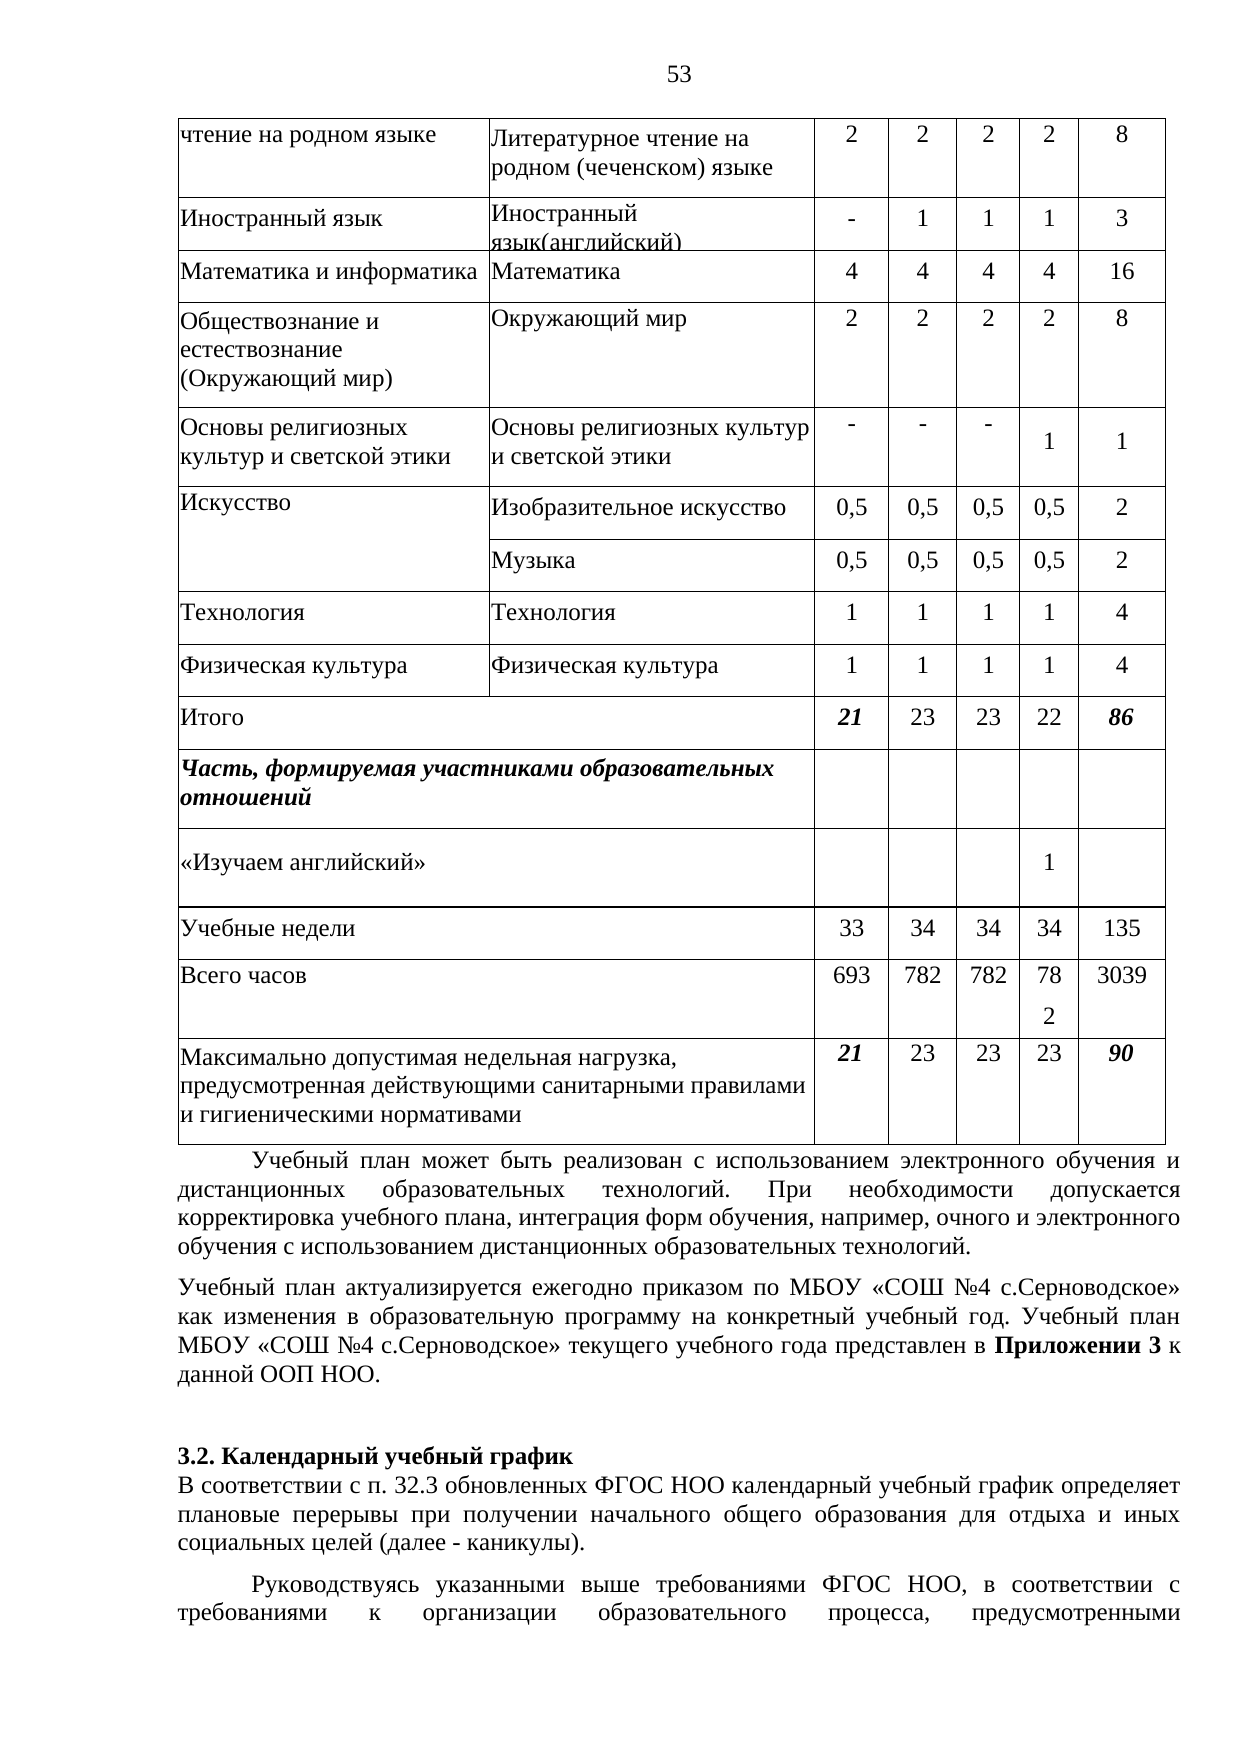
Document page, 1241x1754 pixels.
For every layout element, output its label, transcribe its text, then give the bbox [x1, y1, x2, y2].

table_cell 2 [889, 303, 956, 407]
table_cell «Изучаем английский» [179, 829, 814, 906]
table_cell 0,5 [889, 487, 956, 538]
table_cell 4 [1079, 592, 1165, 643]
table_cell 21 [815, 697, 888, 748]
text Учебный план актуализируется ежегодно приказом по МБОУ «СОШ №4 с.Серноводское» как изменения в образовательную программу на конкретный учебный год. Учебный план МБОУ «СОШ №4 с.Серноводское» текущего учебного года представлен в Приложении 3 к данной ООП НОО. [177, 1272, 1181, 1387]
table_cell 135 [1079, 908, 1165, 959]
table_cell 90 [1079, 1039, 1165, 1144]
table_cell 4 [815, 251, 888, 302]
table_cell 693 [815, 960, 888, 1037]
table_cell 2 [957, 119, 1019, 197]
table_cell 2 [1079, 540, 1165, 591]
table_cell 1 [957, 198, 1019, 249]
table_cell Технология [179, 592, 489, 643]
table_cell 1 [1020, 592, 1078, 643]
table_cell 2 [815, 303, 888, 407]
table_cell 1 [1020, 198, 1078, 249]
table_cell 1 [889, 645, 956, 696]
table_cell - [957, 408, 1019, 486]
table_cell Музыка [490, 540, 814, 591]
table_cell 2 [957, 303, 1019, 407]
table_cell 4 [1079, 645, 1165, 696]
table_cell 1 [815, 645, 888, 696]
table_cell 1 [1020, 829, 1078, 906]
table_cell 78 2 [1020, 960, 1078, 1037]
table_cell 1 [1020, 645, 1078, 696]
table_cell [179, 119, 489, 197]
table_cell 3039 [1079, 960, 1165, 1037]
table_cell Учебные недели [179, 908, 814, 959]
table_cell 23 [889, 697, 956, 748]
table_cell 23 [957, 1039, 1019, 1144]
table_cell - [815, 408, 888, 486]
table_cell [1079, 829, 1165, 906]
table_cell [889, 750, 956, 827]
table_cell Обществознание и естествознание (Окружающий мир) [179, 303, 489, 407]
table_cell 23 [889, 1039, 956, 1144]
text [177, 1569, 1181, 1626]
table_cell Искусство [179, 487, 489, 591]
table_cell 34 [889, 908, 956, 959]
table_cell Литературное чтение на родном (чеченском) языке [490, 119, 814, 197]
table_cell 2 [1020, 119, 1078, 197]
table_cell 34 [957, 908, 1019, 959]
table_cell Физическая культура [490, 645, 814, 696]
table_cell 0,5 [957, 540, 1019, 591]
table_cell Математика и информатика [179, 251, 489, 302]
table_cell 8 [1079, 119, 1165, 197]
table_cell Математика [490, 251, 814, 302]
text Учебный план может быть реализован с использованием электронного обучения и дистанционных образовательных технологий. При необходимости допускается корректировка учебного плана, интеграция форм обучения, например, очного и электронного обучения с использованием дистанционных образовательных технологий. [177, 1145, 1181, 1260]
table_cell 4 [1020, 251, 1078, 302]
table_cell 782 [957, 960, 1019, 1037]
table_cell 1 [1079, 408, 1165, 486]
table_cell 23 [957, 697, 1019, 748]
table_cell Часть, формируемая участниками образовательных отношений [179, 750, 814, 827]
table_cell Основы религиозных культур и светской этики [490, 408, 814, 486]
table_cell 0,5 [1020, 487, 1078, 538]
table_cell 34 [1020, 908, 1078, 959]
table_cell 4 [889, 251, 956, 302]
table_cell 2 [1020, 303, 1078, 407]
table_cell 21 [815, 1039, 888, 1144]
table_cell Итого [179, 697, 814, 748]
table_cell 33 [815, 908, 888, 959]
table_cell 1 [815, 592, 888, 643]
table_cell [889, 829, 956, 906]
table_cell Основы религиозных культур и светской этики [179, 408, 489, 486]
table_cell 3 [1079, 198, 1165, 249]
table_cell [957, 750, 1019, 827]
table_cell [1079, 750, 1165, 827]
table_cell 782 [889, 960, 956, 1037]
table_cell 0,5 [815, 540, 888, 591]
table_cell 2 [889, 119, 956, 197]
table_cell Окружающий мир [490, 303, 814, 407]
table_cell 1 [957, 645, 1019, 696]
table_cell 1 [957, 592, 1019, 643]
table_cell Иностранный язык [179, 198, 489, 249]
table_cell 0,5 [815, 487, 888, 538]
table_cell [1020, 750, 1078, 827]
table_cell 1 [1020, 408, 1078, 486]
text В соответствии с п. 32.3 обновленных ФГОС НОО календарный учебный график определяет плановые перерывы при получении начального общего образования для отдыха и иных социальных целей (далее - каникулы). [177, 1470, 1181, 1556]
table_cell Изобразительное искусство [490, 487, 814, 538]
table_cell 2 [815, 119, 888, 197]
table_cell 0,5 [1020, 540, 1078, 591]
table_cell 4 [957, 251, 1019, 302]
table_cell Физическая культура [179, 645, 489, 696]
table_cell 0,5 [889, 540, 956, 591]
table_cell Всего часов [179, 960, 814, 1037]
table_cell Максимально допустимая недельная нагрузка, предусмотренная действующими санитарными правилами и гигиеническими нормативами [179, 1039, 814, 1144]
table_cell 0,5 [957, 487, 1019, 538]
table_cell 8 [1079, 303, 1165, 407]
table_cell [815, 829, 888, 906]
table_cell 22 [1020, 697, 1078, 748]
table_cell - [815, 198, 888, 249]
table_cell [815, 750, 888, 827]
table_cell 2 [1079, 487, 1165, 538]
table_cell [957, 829, 1019, 906]
table_cell 1 [889, 198, 956, 249]
table_cell - [889, 408, 956, 486]
table_cell 86 [1079, 697, 1165, 748]
table_cell 1 [889, 592, 956, 643]
subtitle 3.2. Календарный учебный график [177, 1441, 1181, 1470]
table_cell Технология [490, 592, 814, 643]
table_cell 16 [1079, 251, 1165, 302]
table_cell Иностранный язык(английский) [637, 198, 814, 249]
table_cell 23 [1020, 1039, 1078, 1144]
